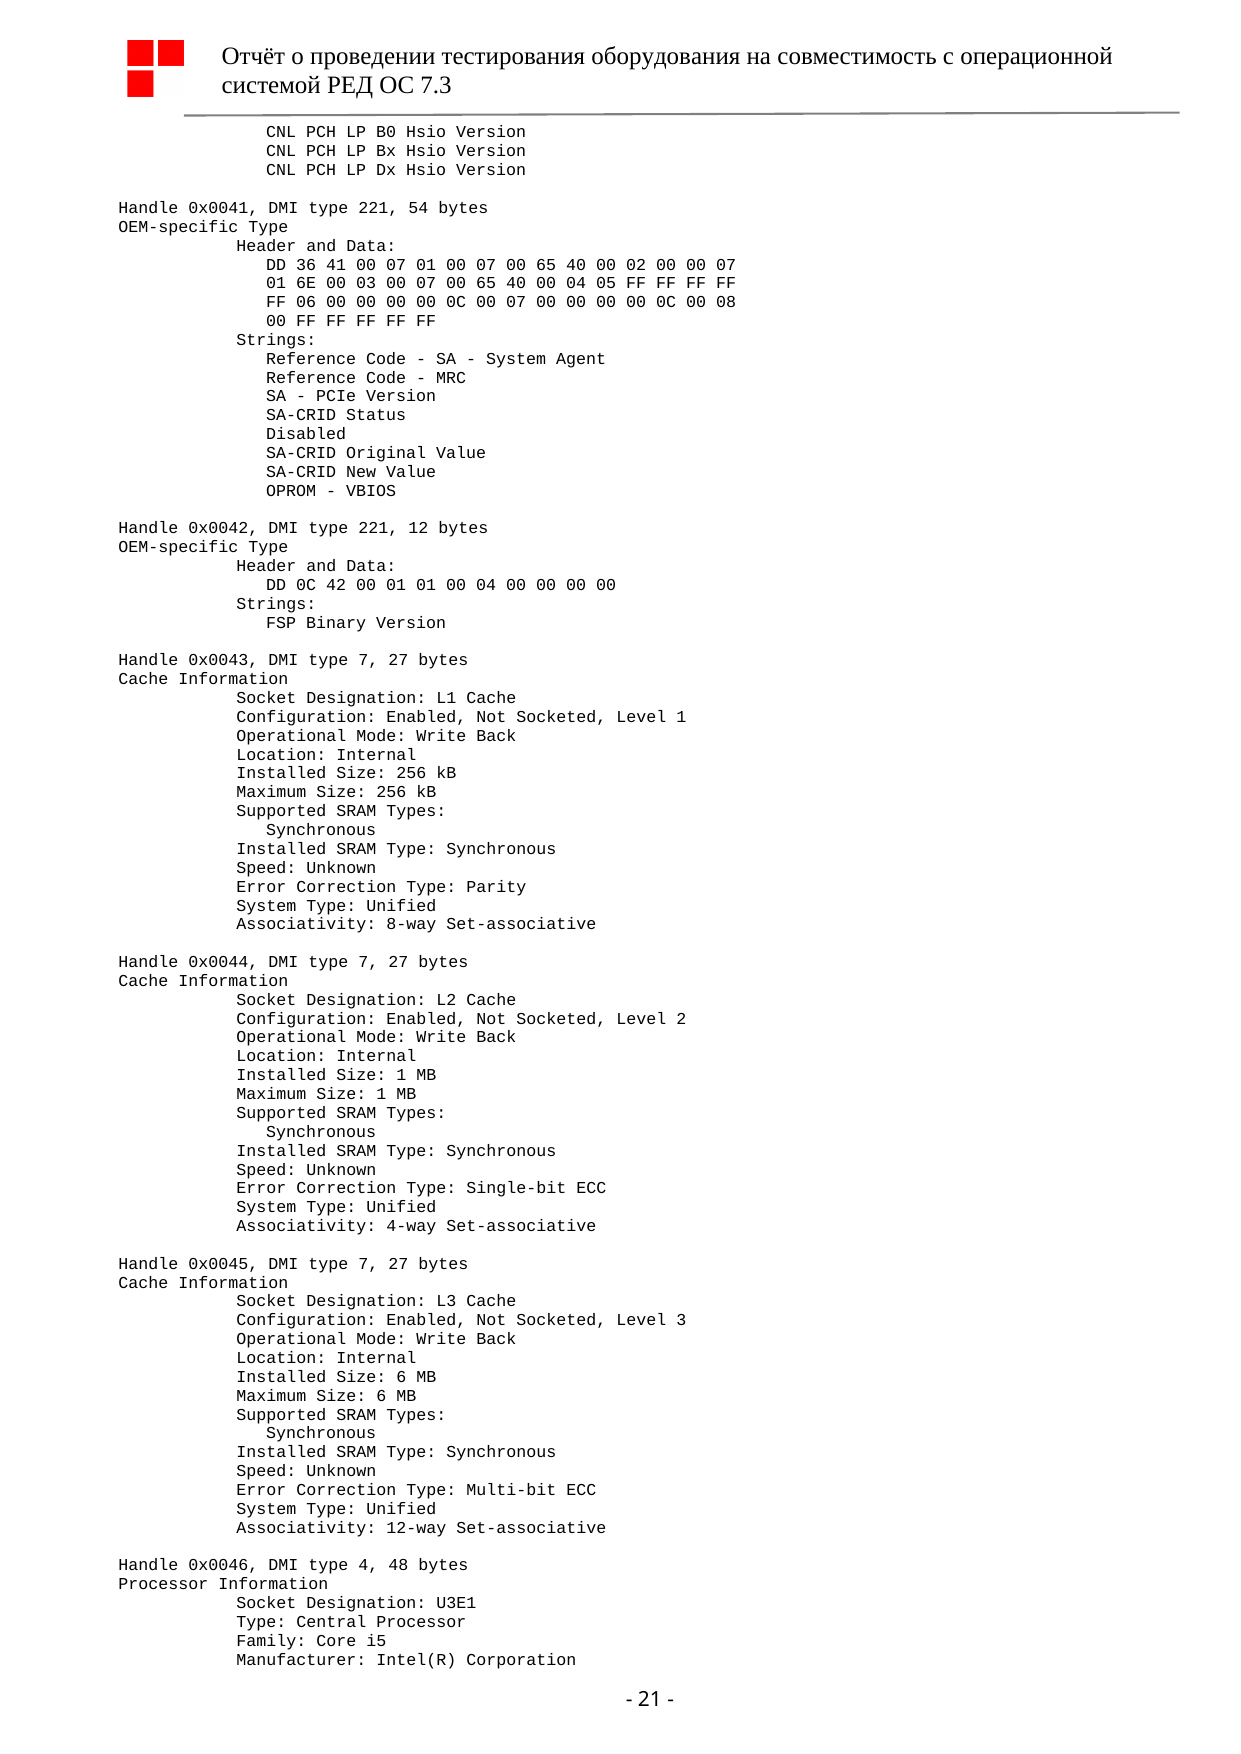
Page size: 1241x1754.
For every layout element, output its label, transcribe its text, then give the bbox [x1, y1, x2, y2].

text Reference Code - SA - System Agent [118, 350, 1181, 369]
text Supported SRAM Types: [118, 803, 1181, 822]
text SA-CRID Status [118, 407, 1181, 426]
text Handle 0x0044, DMI type 7, 27 bytes [118, 954, 1181, 972]
text Associativity: 12-way Set-associative [118, 1519, 1181, 1538]
text Operational Mode: Write Back [118, 1029, 1181, 1048]
text Installed Size: 256 kB [118, 765, 1181, 784]
text System Type: Unified [118, 897, 1181, 916]
text Operational Mode: Write Back [118, 727, 1181, 746]
text Handle 0x0043, DMI type 7, 27 bytes [118, 652, 1181, 671]
text Socket Designation: L2 Cache [118, 991, 1181, 1010]
text OEM-specific Type [118, 218, 1181, 237]
text Configuration: Enabled, Not Socketed, Level 1 [118, 708, 1181, 727]
text Operational Mode: Write Back [118, 1331, 1181, 1349]
text Handle 0x0045, DMI type 7, 27 bytes [118, 1255, 1181, 1274]
text Reference Code - MRC [118, 369, 1181, 388]
text Error Correction Type: Multi-bit ECC [118, 1482, 1181, 1500]
text CNL PCH LP Dx Hsio Version [118, 162, 1181, 181]
picture [127, 40, 184, 97]
text Supported SRAM Types: [118, 1406, 1181, 1425]
text System Type: Unified [118, 1500, 1181, 1519]
text Installed SRAM Type: Synchronous [118, 841, 1181, 859]
text System Type: Unified [118, 1199, 1181, 1218]
text DD 36 41 00 07 01 00 07 00 65 40 00 02 00 00 07 [118, 256, 1181, 275]
text Manufacturer: Intel(R) Corporation [118, 1651, 1181, 1670]
text Maximum Size: 1 MB [118, 1086, 1181, 1104]
text Cache Information [118, 972, 1181, 991]
text Speed: Unknown [118, 859, 1181, 878]
text Installed SRAM Type: Synchronous [118, 1142, 1181, 1161]
text Installed Size: 6 MB [118, 1368, 1181, 1387]
text Strings: [118, 595, 1181, 614]
text Strings: [118, 331, 1181, 350]
text Cache Information [118, 1274, 1181, 1293]
text Associativity: 4-way Set-associative [118, 1218, 1181, 1236]
text FF 06 00 00 00 00 0C 00 07 00 00 00 00 0C 00 08 [118, 294, 1181, 313]
text Speed: Unknown [118, 1161, 1181, 1180]
text Configuration: Enabled, Not Socketed, Level 3 [118, 1312, 1181, 1331]
text Header and Data: [118, 558, 1181, 577]
text DD 0C 42 00 01 01 00 04 00 00 00 00 [118, 577, 1181, 595]
text Header and Data: [118, 237, 1181, 256]
text Location: Internal [118, 1349, 1181, 1368]
text Location: Internal [118, 746, 1181, 765]
text OEM-specific Type [118, 539, 1181, 558]
text Synchronous [118, 1425, 1181, 1444]
text Handle 0x0041, DMI type 221, 54 bytes [118, 199, 1181, 218]
text FSP Binary Version [118, 614, 1181, 633]
text Synchronous [118, 822, 1181, 841]
text CNL PCH LP B0 Hsio Version [118, 124, 1181, 143]
text Disabled [118, 426, 1181, 444]
text Speed: Unknown [118, 1463, 1181, 1482]
text SA - PCIe Version [118, 388, 1181, 407]
text Handle 0x0042, DMI type 221, 12 bytes [118, 520, 1181, 539]
text Associativity: 8-way Set-associative [118, 916, 1181, 935]
text Family: Core i5 [118, 1632, 1181, 1651]
text Maximum Size: 6 MB [118, 1387, 1181, 1406]
text OPROM - VBIOS [118, 482, 1181, 501]
text SA-CRID Original Value [118, 444, 1181, 463]
text Cache Information [118, 671, 1181, 690]
text Maximum Size: 256 kB [118, 784, 1181, 803]
text Synchronous [118, 1123, 1181, 1142]
text Error Correction Type: Single-bit ECC [118, 1180, 1181, 1199]
text Handle 0x0046, DMI type 4, 48 bytes [118, 1557, 1181, 1576]
text Location: Internal [118, 1048, 1181, 1067]
text Installed Size: 1 MB [118, 1067, 1181, 1086]
text Socket Designation: L3 Cache [118, 1293, 1181, 1312]
text 01 6E 00 03 00 07 00 65 40 00 04 05 FF FF FF FF [118, 275, 1181, 294]
text Supported SRAM Types: [118, 1104, 1181, 1123]
text Error Correction Type: Parity [118, 878, 1181, 897]
text SA-CRID New Value [118, 463, 1181, 482]
text Configuration: Enabled, Not Socketed, Level 2 [118, 1010, 1181, 1029]
text CNL PCH LP Bx Hsio Version [118, 143, 1181, 162]
text Socket Designation: U3E1 [118, 1595, 1181, 1613]
text Installed SRAM Type: Synchronous [118, 1444, 1181, 1463]
text Processor Information [118, 1576, 1181, 1595]
text Type: Central Processor [118, 1613, 1181, 1632]
text Socket Designation: L1 Cache [118, 690, 1181, 708]
text 00 FF FF FF FF FF [118, 313, 1181, 331]
